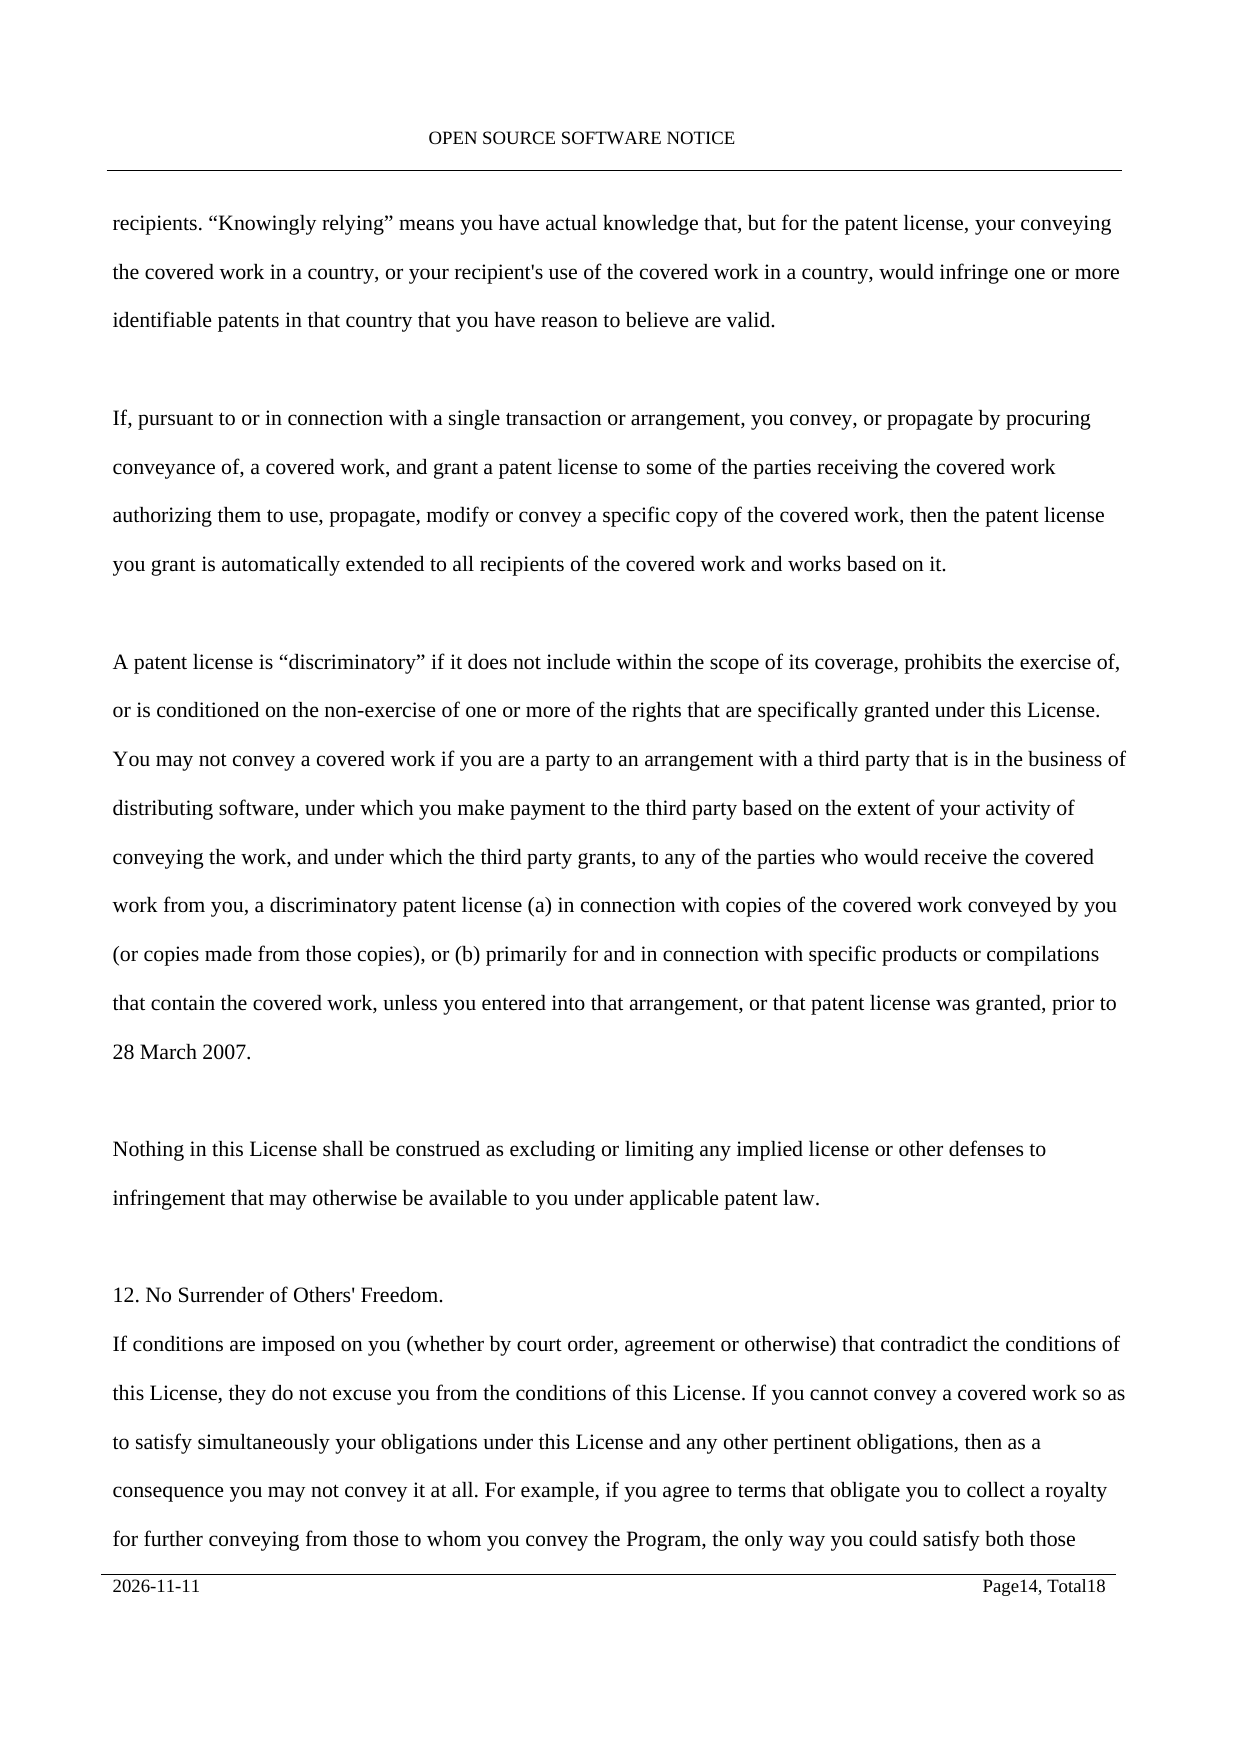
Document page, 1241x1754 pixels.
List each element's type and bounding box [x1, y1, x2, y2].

text [112, 206, 1128, 1555]
